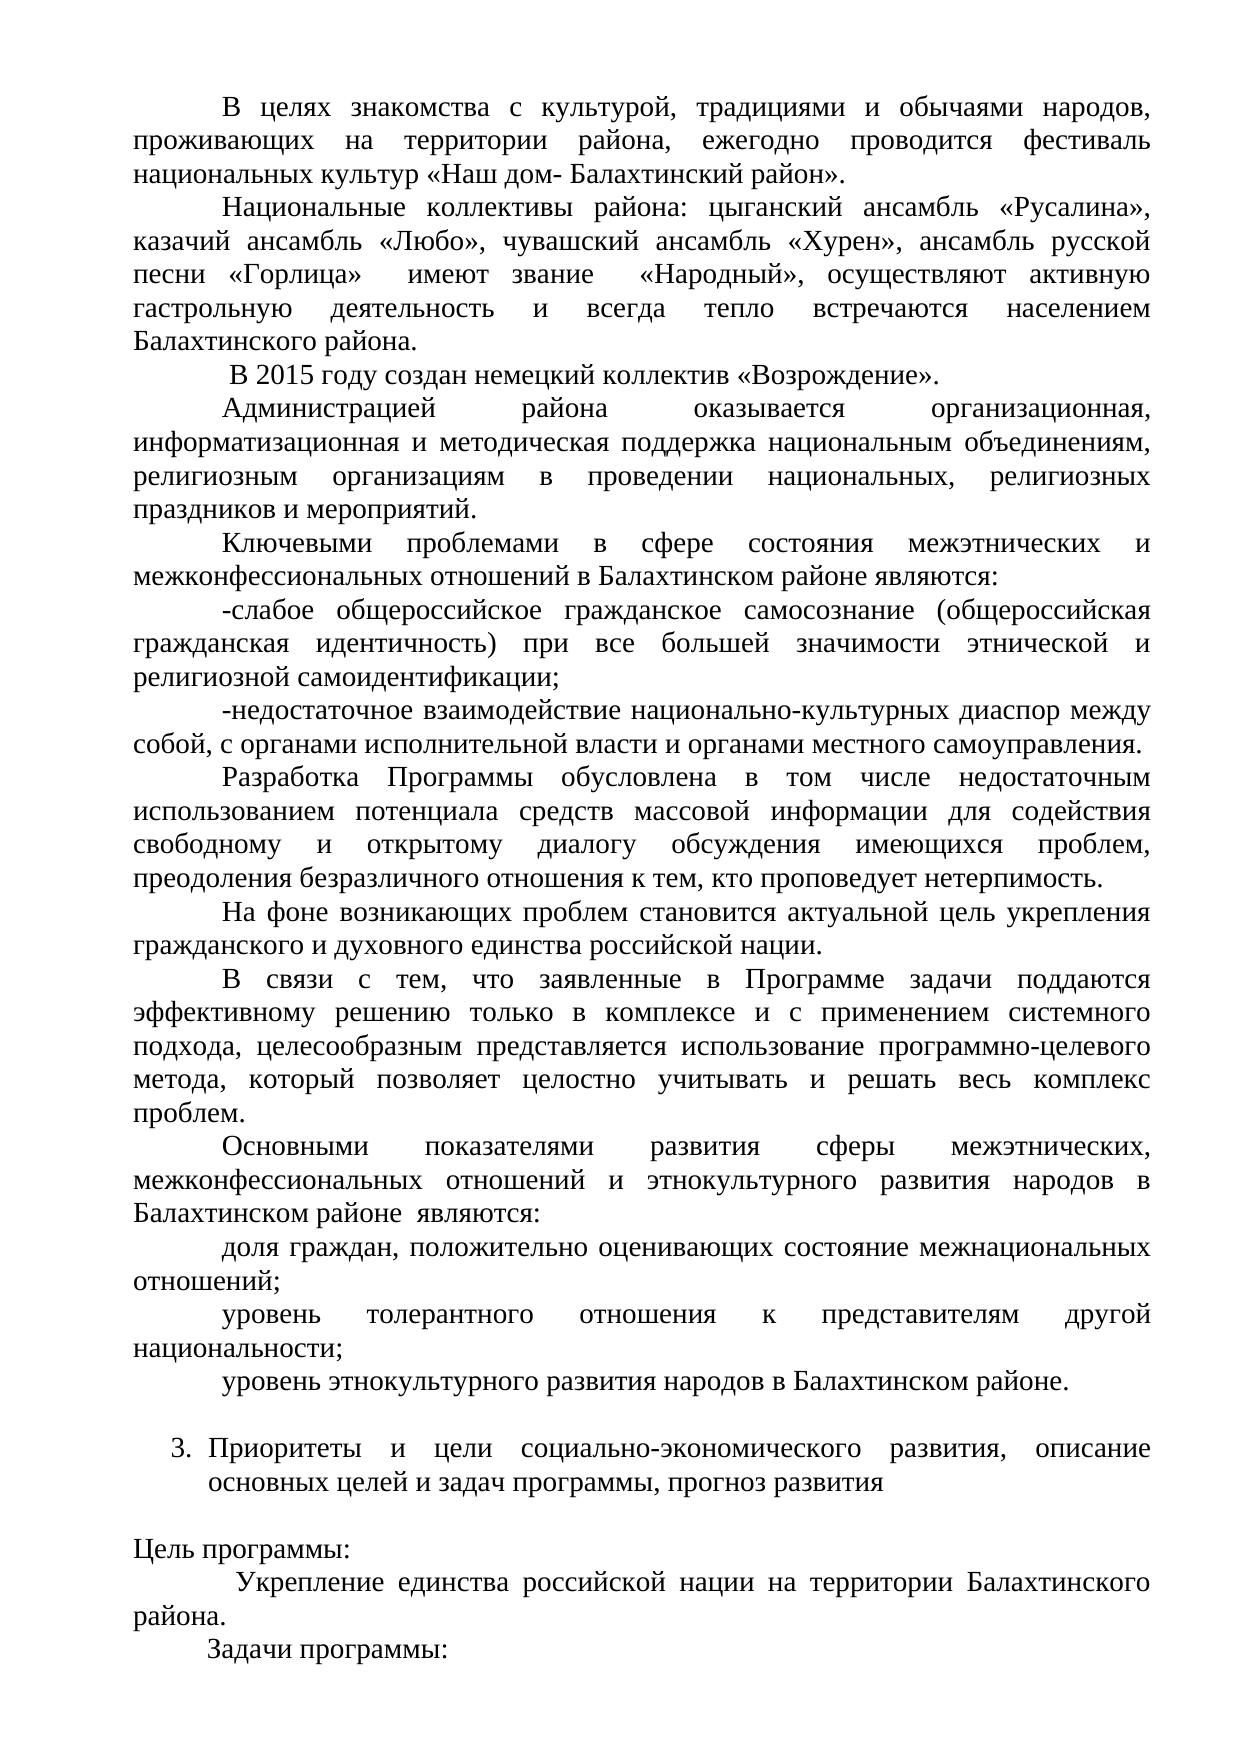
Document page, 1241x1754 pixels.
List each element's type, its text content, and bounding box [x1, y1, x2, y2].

text -недостаточное взаимодействие национально-культурных диаспор между собой, с органами исполнительной власти и органами местного самоуправления. [133, 692, 1152, 759]
text Национальные коллективы района: цыганский ансамбль «Русалина», казачий ансамбль «Любо», чувашский ансамбль «Хурен», ансамбль русской песни «Горлица» имеют звание «Народный», осуществляют активную гастрольную деятельность и всегда тепло встречаются населением Балахтинского района. [133, 189, 1152, 357]
text Цель программы: [133, 1531, 1152, 1564]
text В связи с тем, что заявленные в Программе задачи поддаются эффективному решению только в комплексе и с применением системного подхода, целесообразным представляется использование программно-целевого метода, который позволяет целостно учитывать и решать весь комплекс проблем. [133, 961, 1152, 1128]
list Приоритеты и цели социально-экономического развития, описание основных целей и задач программы, прогноз развития [170, 1430, 1152, 1497]
text Основными показателями развития сферы межэтнических, межконфессиональных отношений и этнокультурного развития народов в Балахтинском районе являются: [133, 1128, 1152, 1229]
text Разработка Программы обусловлена в том числе недостаточным использованием потенциала средств массовой информации для содействия свободному и открытому диалогу обсуждения имеющихся проблем, преодоления безразличного отношения к тем, кто проповедует нетерпимость. [133, 759, 1152, 894]
text Ключевыми проблемами в сфере состояния межэтнических и межконфессиональных отношений в Балахтинском районе являются: [133, 525, 1152, 592]
text В 2015 году создан немецкий коллектив «Возрождение». [133, 357, 1152, 391]
text Администрацией района оказывается организационная, информатизационная и методическая поддержка национальным объединениям, религиозным организациям в проведении национальных, религиозных праздников и мероприятий. [133, 391, 1152, 525]
text Задачи программы: [133, 1632, 1152, 1665]
text В целях знакомства с культурой, традициями и обычаями народов, проживающих на территории района, ежегодно проводится фестиваль национальных культур «Наш дом- Балахтинский район». [133, 89, 1152, 189]
text уровень этнокультурного развития народов в Балахтинском районе. [133, 1363, 1152, 1397]
text доля граждан, положительно оценивающих состояние межнациональных отношений; [133, 1229, 1152, 1296]
text На фоне возникающих проблем становится актуальной цель укрепления гражданского и духовного единства российской нации. [133, 894, 1152, 961]
text -слабое общероссийское гражданское самосознание (общероссийская гражданская идентичность) при все большей значимости этнической и религиозной самоидентификации; [133, 592, 1152, 692]
text Укрепление единства российской нации на территории Балахтинского района. [133, 1564, 1152, 1632]
text уровень толерантного отношения к представителям другой национальности; [133, 1296, 1152, 1363]
